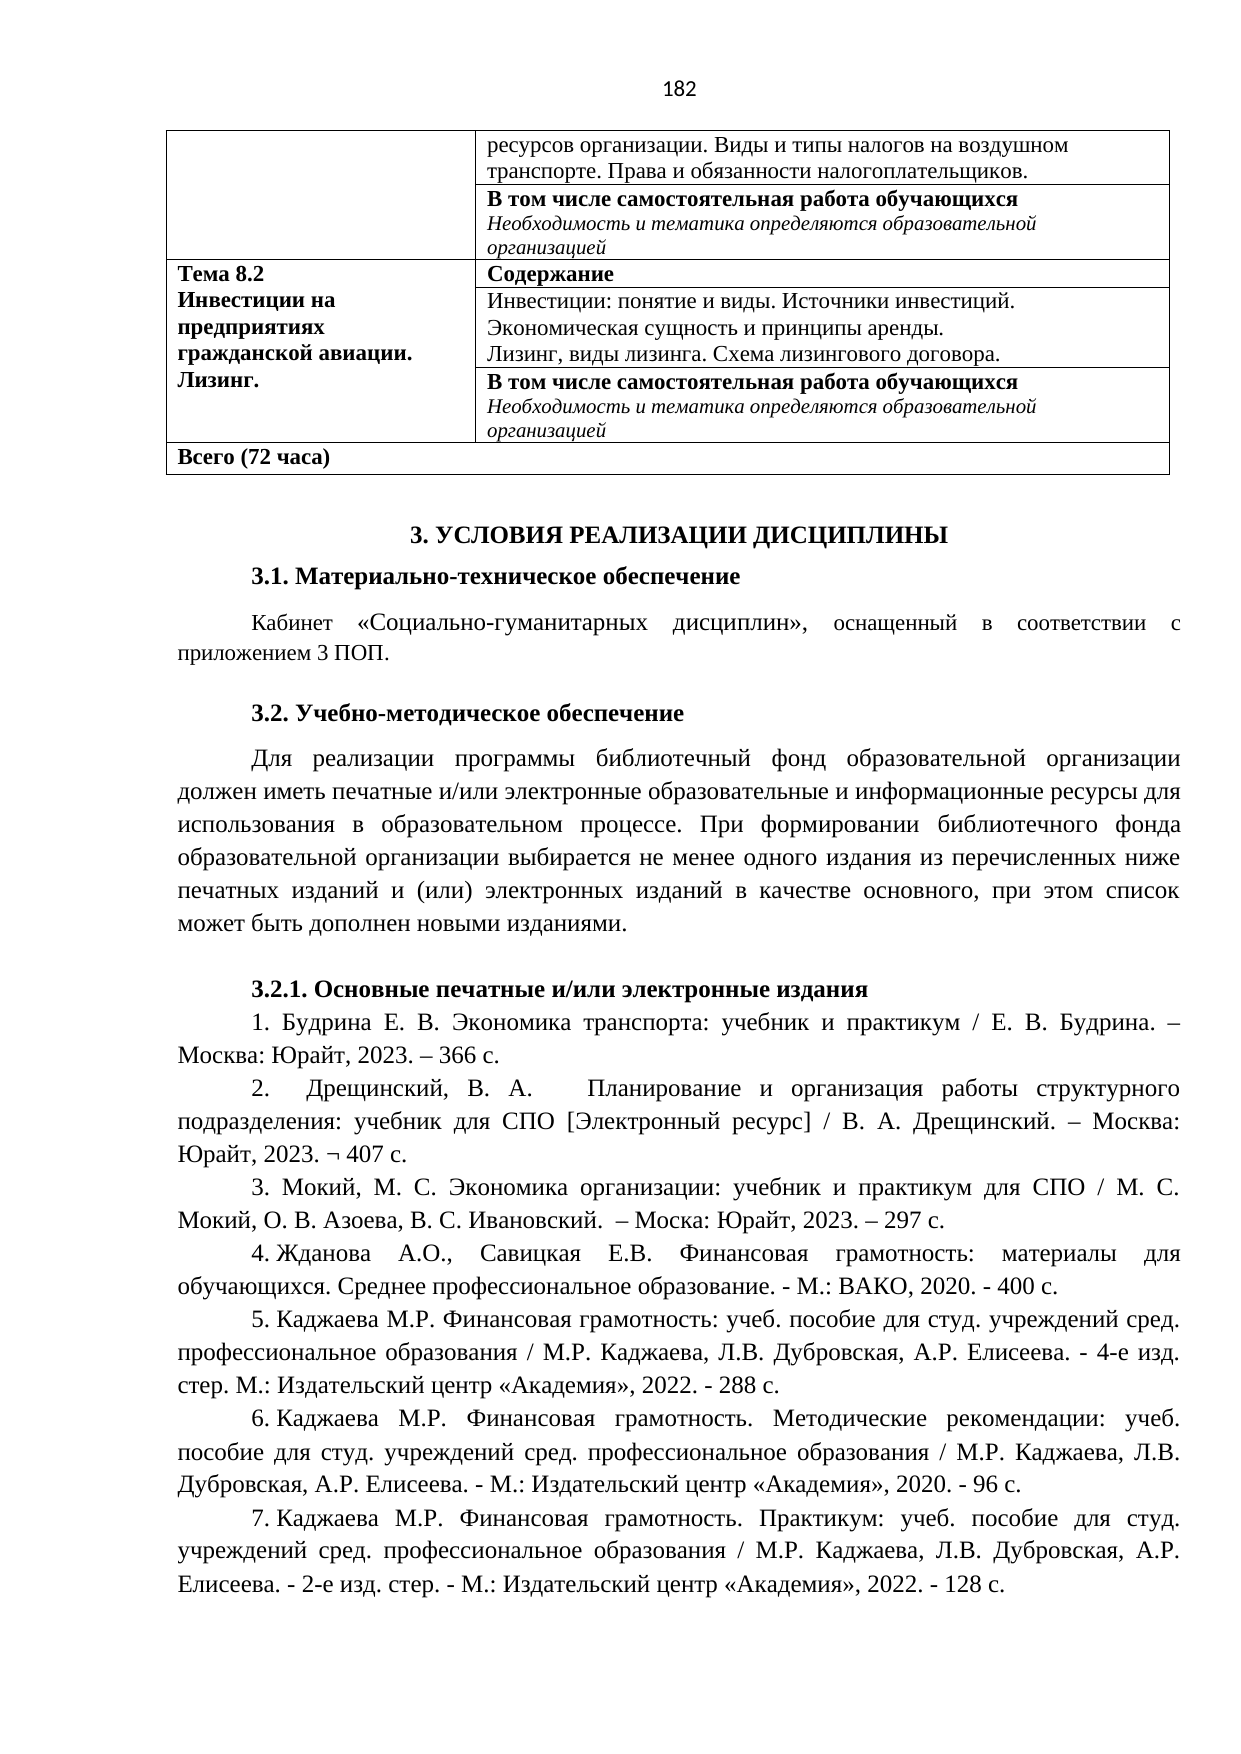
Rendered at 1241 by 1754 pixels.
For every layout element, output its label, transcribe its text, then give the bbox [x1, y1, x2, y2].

list Для реализации программы библиотечный фонд образовательной организации должен иметь печатные и/или электронные образовательные и информационные ресурсы для использования в образовательном процессе. При формировании библиотечного фонда образовательной организации выбирается не менее одного издания из перечисленных ниже печатных изданий и (или) электронных изданий в качестве основного, при этом список может быть дополнен новыми изданиями. [177, 743, 1181, 937]
text 2. Дрещинский, В. А. Планирование и организация работы структурного подразделения: учебник для СПО [Электронный ресурс] / В. А. Дрещинский. – Москва: Юрайт, 2023. ¬ 407 с. [177, 1073, 1181, 1168]
table_cell В том числе самостоятельная работа обучающихся Необходимость и тематика определяются образовательной организацией [476, 368, 1169, 442]
text 3.2. Учебно-методическое обеспечение [177, 698, 1181, 726]
text 3. Условия реализации ДИСЦИПЛИНЫ [177, 520, 1181, 549]
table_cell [476, 131, 1169, 184]
table_cell Инвестиции: понятие и виды. Источники инвестиций. Экономическая сущность и принципы аренды. Лизинг, виды лизинга. Схема лизингового договора. [476, 288, 1169, 367]
list 3.2.1. Основные печатные и/или электронные издания [177, 974, 1181, 1003]
table_cell Всего (72 часа) [167, 443, 1169, 473]
table_cell Содержание [476, 260, 1169, 287]
text 3. Мокий, М. С. Экономика организации: учебник и практикум для СПО / М. С. Мокий, О. В. Азоева, В. С. Ивановский. – Моска: Юрайт, 2023. – 297 с. [177, 1172, 1181, 1234]
text 4. Жданова А.О., Савицкая Е.В. Финансовая грамотность: материалы для обучающихся. Среднее профессиональное образование. - М.: ВАКО, 2020. - 400 с. [177, 1238, 1181, 1300]
table_cell В том числе самостоятельная работа обучающихся Необходимость и тематика определяются образовательной организацией [476, 185, 1169, 259]
text 5. Каджаева М.Р. Финансовая грамотность: учеб. пособие для студ. учреждений сред. профессиональное образования / М.Р. Каджаева, Л.В. Дубровская, А.Р. Елисеева. - 4-е изд. стер. М.: Издательский центр «Академия», 2022. - 288 с. [177, 1304, 1181, 1399]
table_cell Тема 8.2 Инвестиции на предприятиях гражданской авиации. Лизинг. [167, 260, 475, 442]
text 7. Каджаева М.Р. Финансовая грамотность. Практикум: учеб. пособие для студ. учреждений сред. профессиональное образования / М.Р. Каджаева, Л.В. Дубровская, А.Р. Елисеева. - 2-е изд. стер. - М.: Издательский центр «Академия», 2022. - 128 с. [177, 1503, 1181, 1597]
text Кабинет «Социально-гуманитарных дисциплин», оснащенный в соответствии с приложением 3 ПОП. [177, 607, 1181, 666]
text 6. Каджаева М.Р. Финансовая грамотность. Методические рекомендации: учеб. пособие для студ. учреждений сред. профессиональное образования / М.Р. Каджаева, Л.В. Дубровская, А.Р. Елисеева. - М.: Издательский центр «Академия», 2020. - 96 с. [177, 1403, 1181, 1498]
text 3.1. Материально-техническое обеспечение [177, 561, 1181, 590]
text 1. Будрина Е. В. Экономика транспорта: учебник и практикум / Е. В. Будрина. – Москва: Юрайт, 2023. – 366 с. [177, 1007, 1181, 1069]
